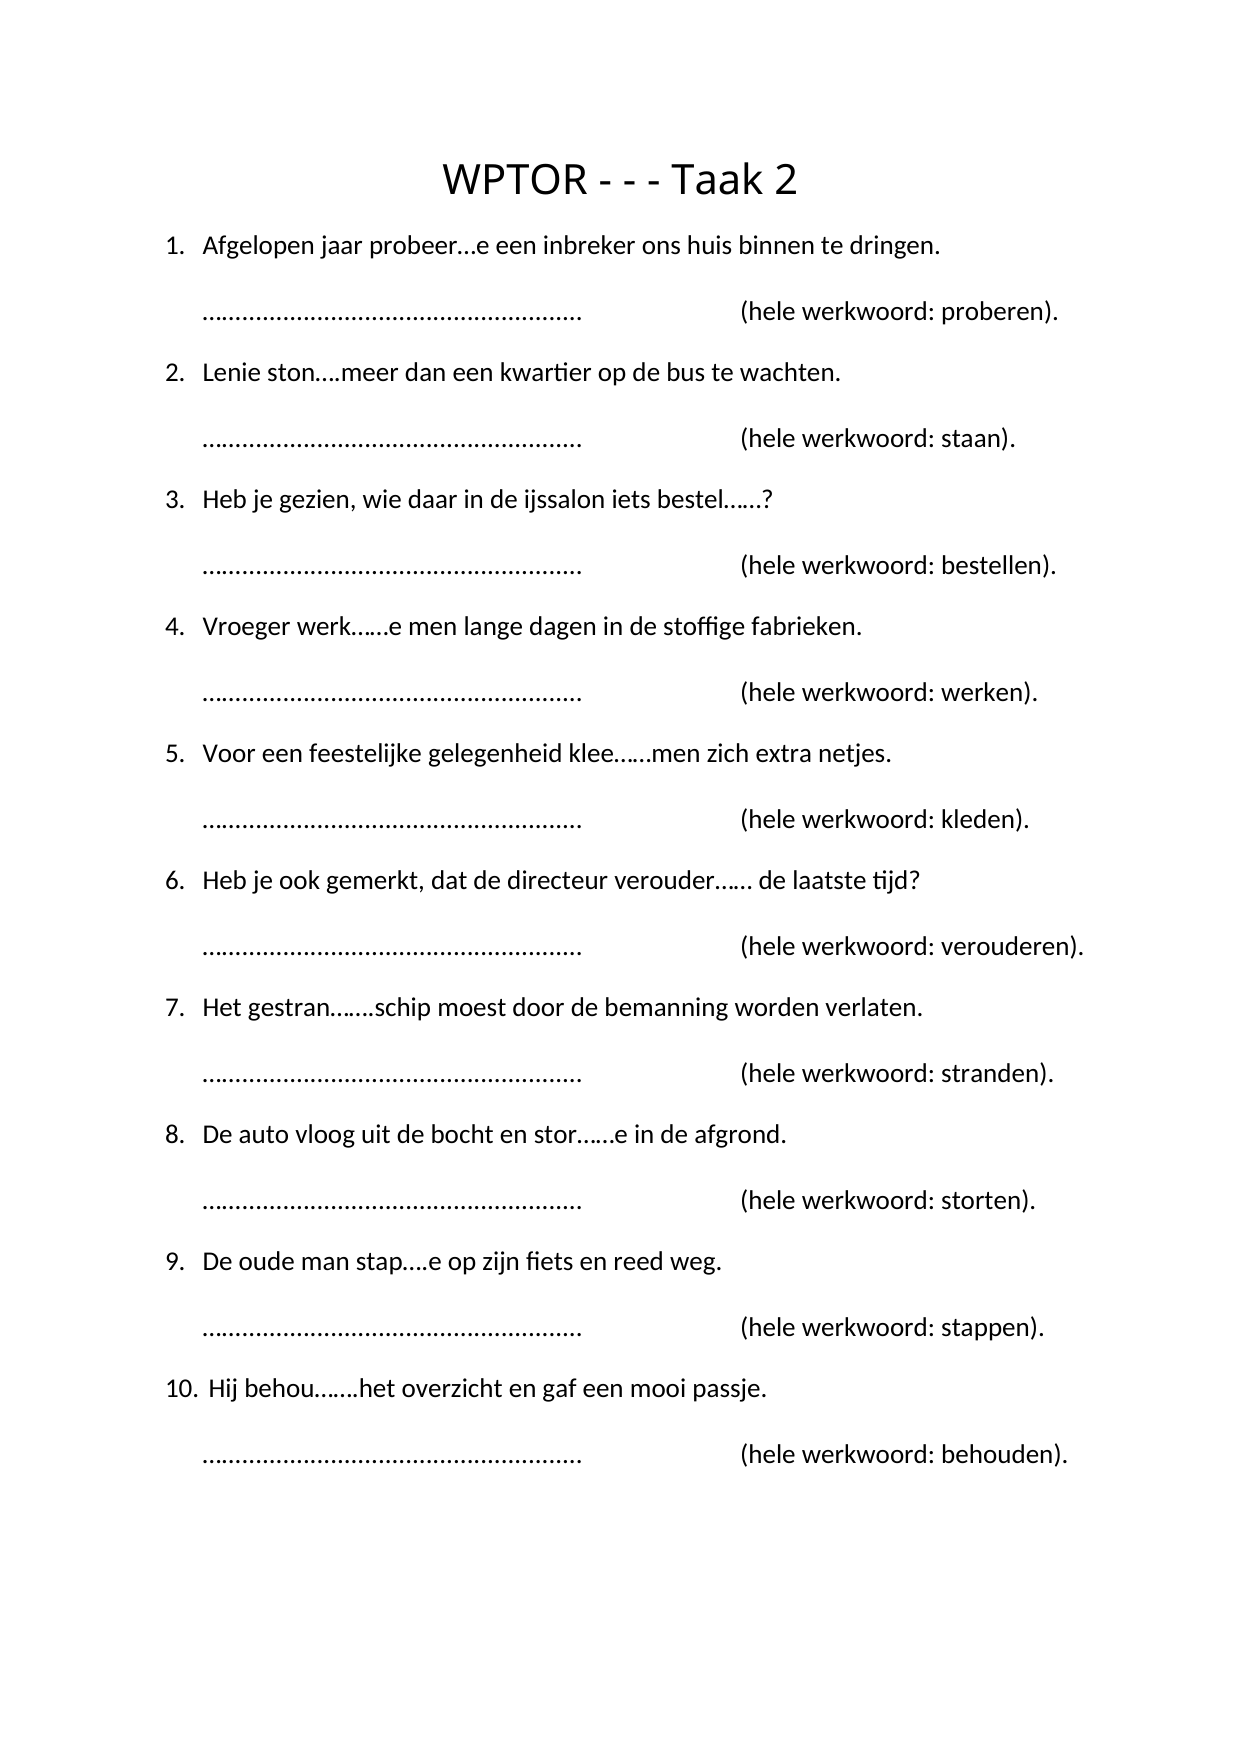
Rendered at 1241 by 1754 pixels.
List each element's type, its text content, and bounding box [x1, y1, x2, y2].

list De oude man stap….e op zijn fiets en reed weg. …..................................................... (hele werkwoord: stappen). [165, 1244, 1090, 1372]
list Lenie ston….meer dan een kwartier op de bus te wachten. …..................................................... (hele werkwoord: staan). [165, 355, 1090, 482]
text WPTOR - - - Taak 2 [150, 150, 1090, 207]
list Hij behou…….het overzicht en gaf een mooi passje. …..................................................... (hele werkwoord: behouden). [165, 1372, 1090, 1565]
list De auto vloog uit de bocht en stor……e in de afgrond. …..................................................... (hele werkwoord: storten). [165, 1117, 1090, 1244]
list Voor een feestelijke gelegenheid klee……men zich extra netjes. …..................................................... (hele werkwoord: kleden). [165, 736, 1090, 863]
list Afgelopen jaar probeer…e een inbreker ons huis binnen te dringen. …..................................................... (hele werkwoord: proberen). [165, 228, 1090, 355]
list Heb je ook gemerkt, dat de directeur verouder…… de laatste tijd? …..................................................... (hele werkwoord: verouderen). [165, 863, 1090, 990]
list Vroeger werk……e men lange dagen in de stoffige fabrieken. …..................................................... (hele werkwoord: werken). [165, 609, 1090, 736]
list Het gestran…….schip moest door de bemanning worden verlaten. …..................................................... (hele werkwoord: stranden). [165, 990, 1090, 1117]
list Heb je gezien, wie daar in de ijssalon iets bestel……? …..................................................... (hele werkwoord: bestellen). [165, 482, 1090, 609]
